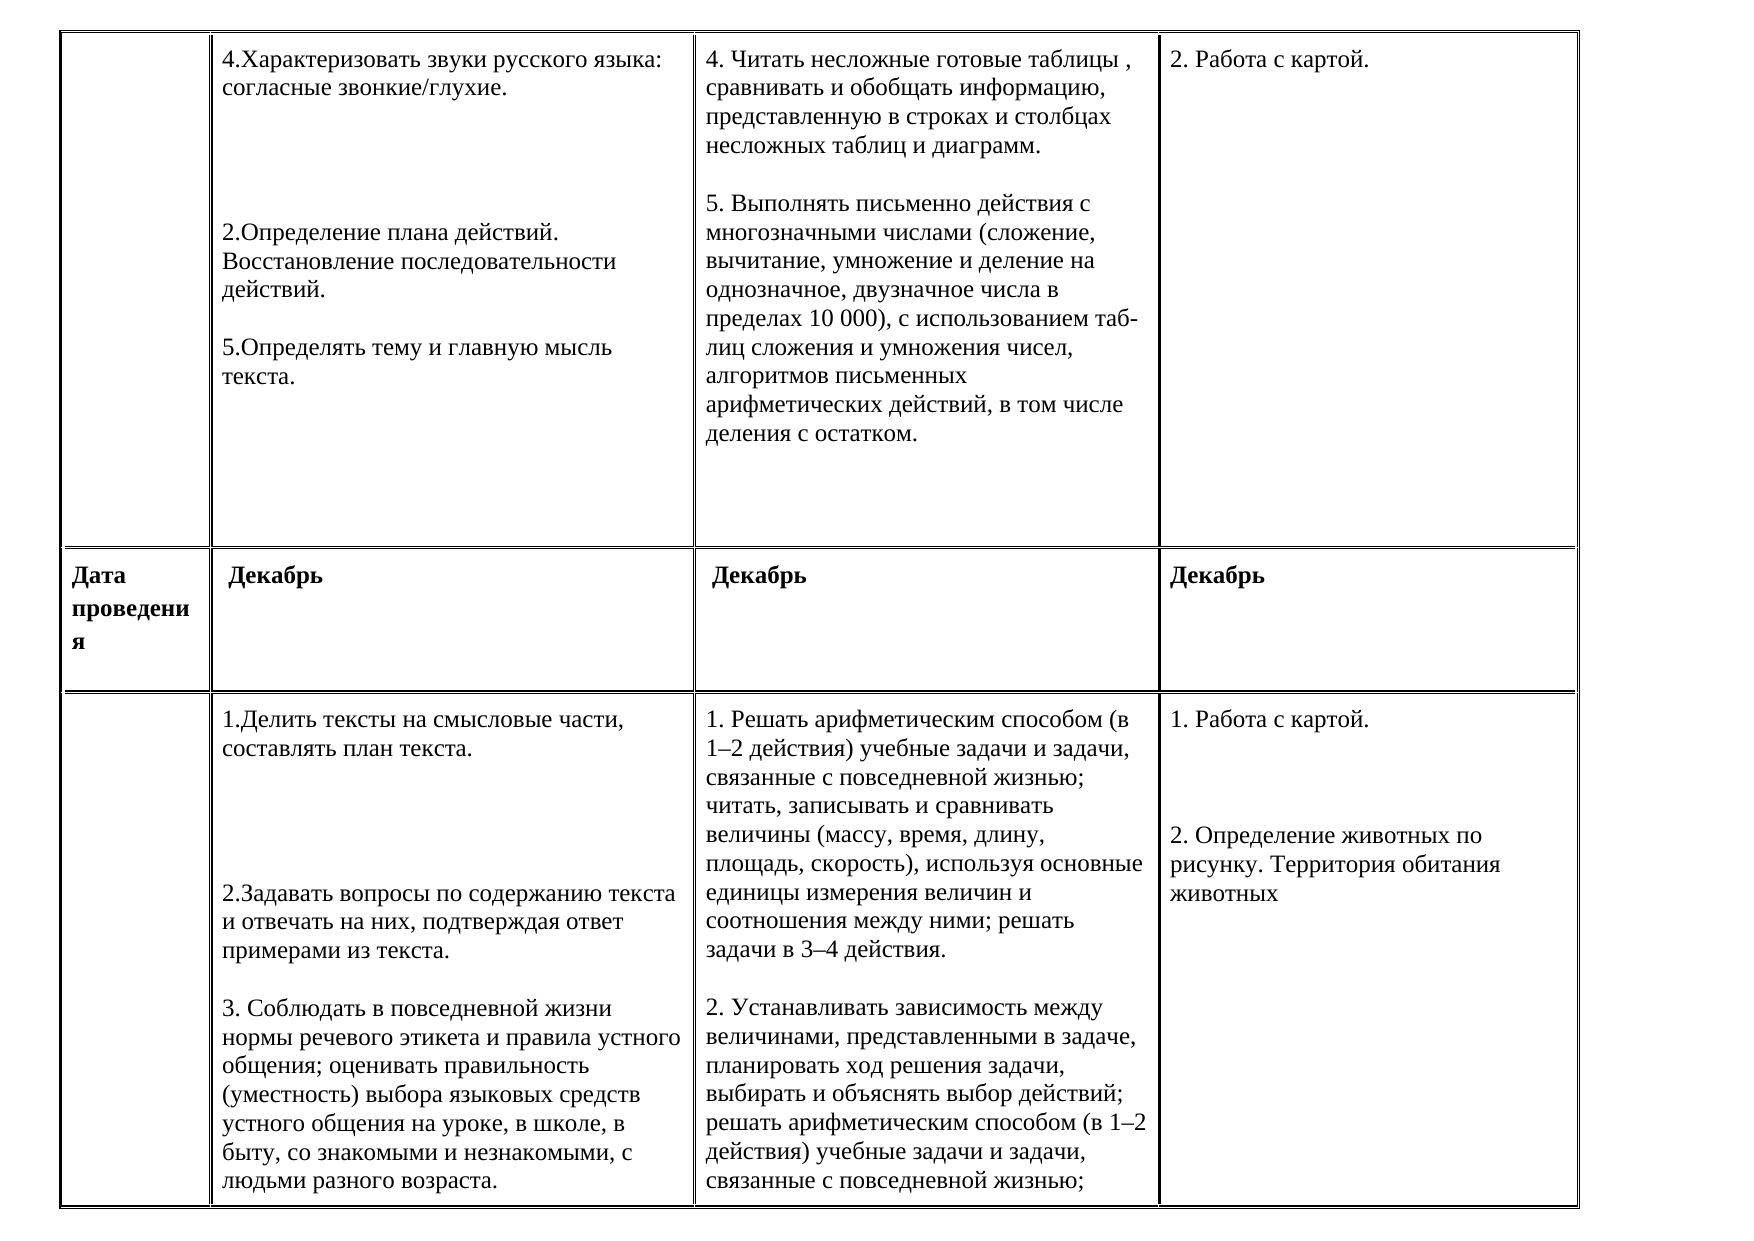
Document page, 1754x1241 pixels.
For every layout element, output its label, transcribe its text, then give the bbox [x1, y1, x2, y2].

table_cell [1159, 690, 1577, 1205]
table_cell [62, 31, 211, 546]
table_cell Дата проведения [61, 546, 211, 690]
table_cell 4. Читать несложные готовые таблицы , сравнивать и обобщать информацию, представленную в строках и столбцах несложных таблиц и диаграмм. 5. Выполнять письменно действия с многозначными числами (сложение, вычитание, умножение и деление на однозначное, двузначное числа в пределах 10 000), с использованием таб-лиц сложения и умножения чисел, алгоритмов письменных арифметических действий, в том числе деления с остатком. [695, 31, 1159, 546]
table_cell Декабрь [1159, 546, 1578, 690]
table_cell Декабрь [213, 549, 693, 690]
table_cell Декабрь [696, 549, 1158, 690]
table_cell 2. Работа с картой. [1159, 33, 1577, 546]
table_cell [62, 690, 211, 1205]
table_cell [211, 694, 695, 1205]
table_cell 4.Характеризовать звуки русского языка: согласные звонкие/глухие. 2.Определение плана действий. Восстановление последовательности действий. 5.Определять тему и главную мысль текста. [211, 33, 695, 546]
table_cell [695, 694, 1159, 1205]
